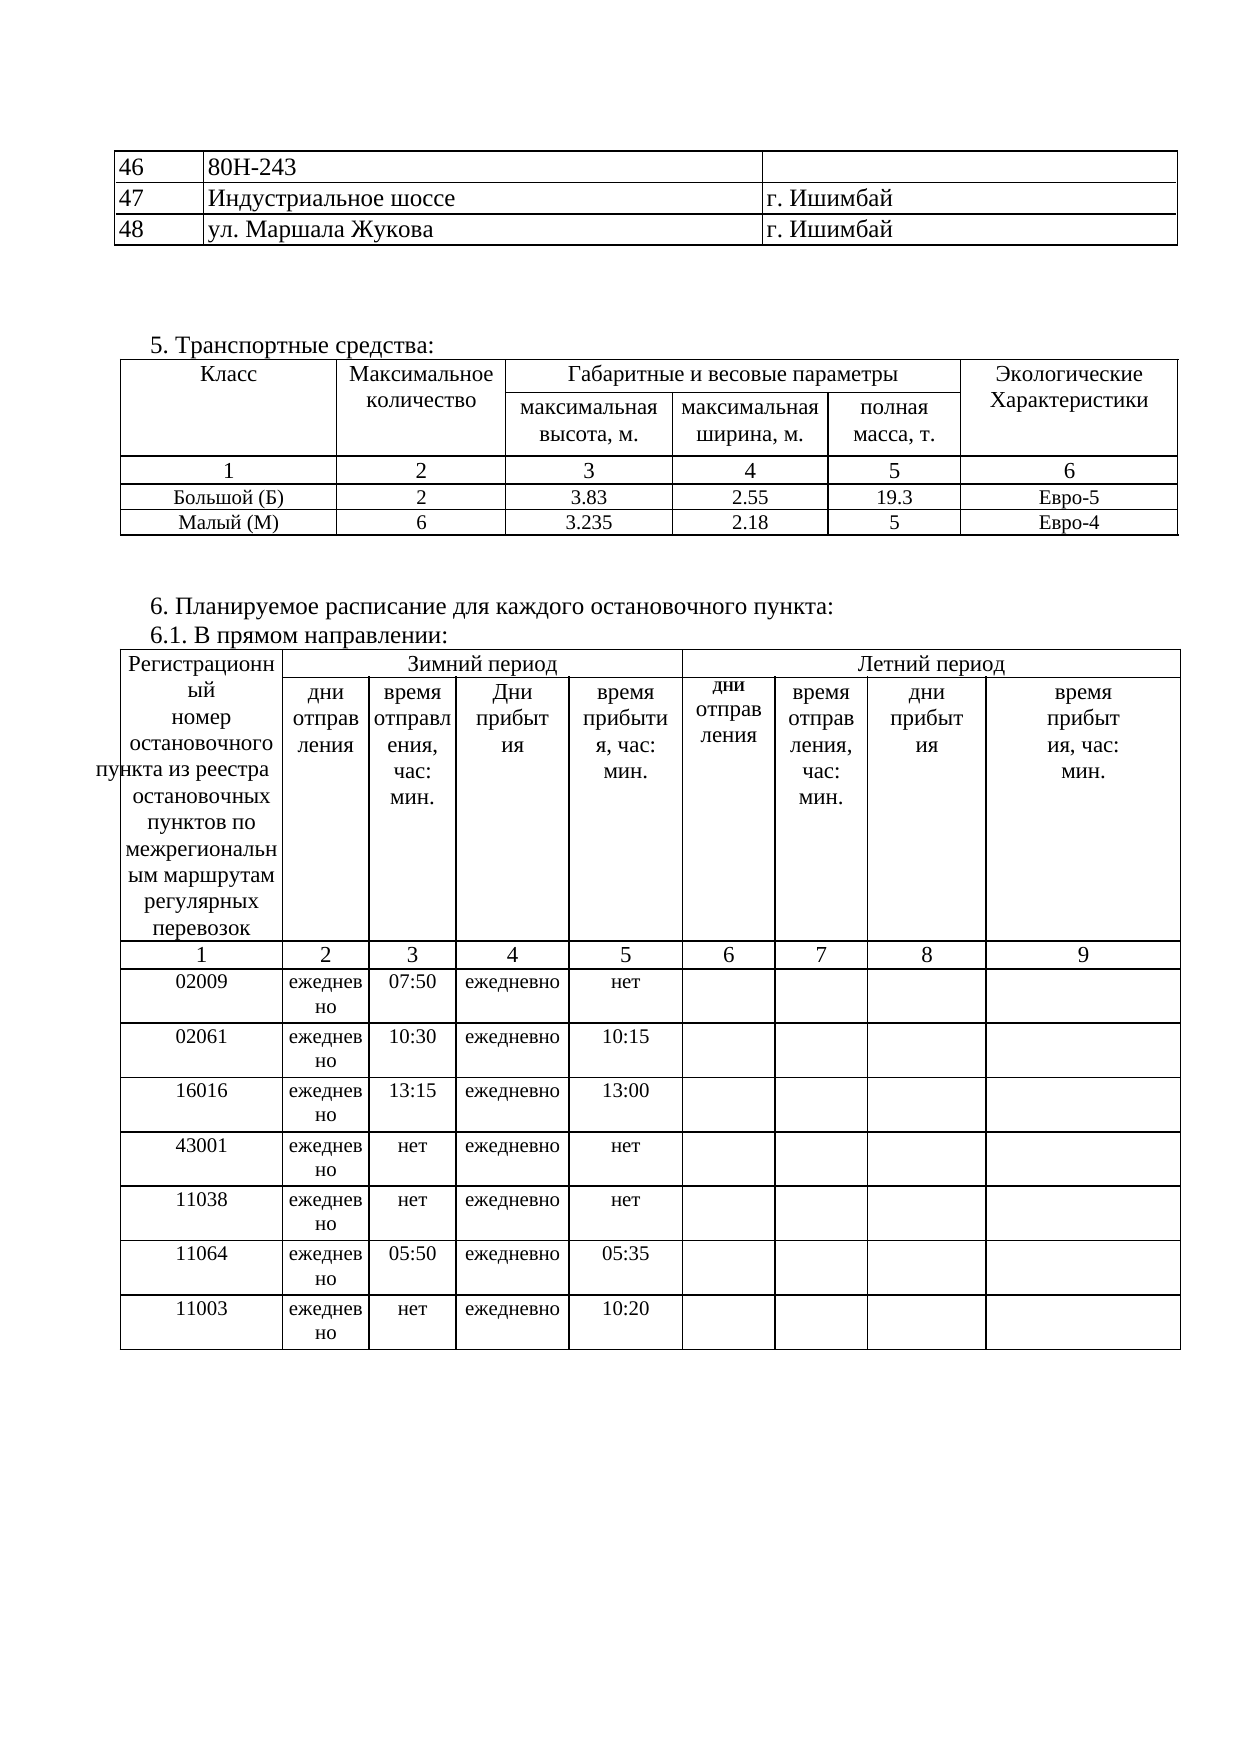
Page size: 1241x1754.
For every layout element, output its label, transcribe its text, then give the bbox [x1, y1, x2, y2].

table_cell 3 [370, 942, 455, 968]
table_cell ежедневно [457, 970, 568, 1022]
table_header Летний период [683, 650, 1180, 676]
table_cell 2 [337, 457, 505, 483]
table_header Класс [121, 360, 336, 455]
table_cell Индустриальное шоссе [204, 183, 762, 213]
table_cell [763, 152, 1177, 181]
table_cell г. Ишимбай [763, 213, 1177, 244]
table_cell [776, 1078, 867, 1131]
table_cell нет [370, 1296, 455, 1348]
table_cell Дни прибыт ия [457, 678, 568, 940]
table_cell максимальная высота, м. [506, 393, 672, 455]
table_cell полная масса, т. [829, 393, 960, 455]
table_cell [987, 1241, 1180, 1294]
table_cell время отправ ления, час: мин. [776, 678, 867, 940]
table_cell 19.3 [829, 485, 960, 509]
table_cell 2 [283, 942, 368, 968]
table_cell ежедневно [457, 1133, 568, 1185]
table_cell время прибыти я, час: мин. [570, 678, 682, 940]
table_cell максимальная ширина, м. [673, 393, 827, 455]
table_cell 13:15 [370, 1078, 455, 1131]
table_cell 5 [829, 457, 960, 483]
table_cell [987, 1024, 1180, 1077]
table_cell 11064 [121, 1241, 282, 1294]
table_cell ежедневно [283, 1241, 368, 1294]
table_cell [683, 1133, 774, 1185]
table_cell ДНИ отправ ления [683, 678, 774, 940]
table_cell 46 [115, 152, 203, 181]
table_cell [683, 1024, 774, 1077]
table_cell [987, 970, 1180, 1022]
table_cell 10:15 [570, 1024, 682, 1077]
table_cell Евро-4 [961, 510, 1177, 534]
table_cell [868, 1187, 985, 1240]
text 6.1. В прямом направлении: [150, 620, 1090, 648]
table_cell ежедневно [457, 1296, 568, 1348]
table_cell 48 [115, 214, 203, 244]
table_cell [776, 1133, 867, 1185]
table_cell 5 [570, 942, 682, 968]
table_cell 3.83 [506, 485, 672, 509]
table_cell 47 [115, 183, 203, 213]
table_cell дни прибыт ия [868, 678, 985, 940]
table_cell 2 [337, 485, 505, 509]
table_cell нет [570, 970, 682, 1022]
table_cell ежедневно [283, 1078, 368, 1131]
table_cell [868, 970, 985, 1022]
table_cell [776, 1187, 867, 1240]
table_header Максимальное количество [337, 360, 505, 455]
table_cell [987, 1296, 1180, 1348]
table_cell 10:20 [570, 1296, 682, 1348]
table_cell 5 [829, 510, 960, 534]
table_cell 2.55 [673, 485, 827, 509]
table_cell 10:30 [370, 1024, 455, 1077]
table_cell 6 [961, 457, 1177, 483]
table_cell Малый (М) [121, 510, 336, 534]
table_cell 11003 [121, 1296, 282, 1348]
table_cell Евро-5 [961, 485, 1177, 509]
table_cell 6 [683, 942, 774, 968]
table_cell нет [370, 1187, 455, 1240]
table_cell время прибыт ия, час: мин. [987, 678, 1180, 940]
table_cell [868, 1078, 985, 1131]
table_cell ежедневно [457, 1024, 568, 1077]
table_cell 3 [506, 457, 672, 483]
table_cell 8 [868, 942, 985, 968]
table_cell [987, 1187, 1180, 1240]
table_cell ежедневно [457, 1187, 568, 1240]
table_cell 11038 [121, 1187, 282, 1240]
table_cell 07:50 [370, 970, 455, 1022]
table_cell 4 [457, 942, 568, 968]
table_header Регистрационный номер остановочного пункта из реестра остановочных пунктов по межрегиональным маршрутам регулярных перевозок [121, 650, 282, 940]
table_cell [683, 1296, 774, 1348]
table_cell [683, 1078, 774, 1131]
table_cell [987, 1078, 1180, 1131]
table_cell 2.18 [673, 510, 827, 534]
text 5. Транспортные средства: [150, 330, 1090, 358]
table_header Экологические Характеристики [961, 360, 1177, 455]
table_cell ежедневно [457, 1078, 568, 1131]
table_cell 13:00 [570, 1078, 682, 1131]
table_cell [776, 1241, 867, 1294]
table_cell 16016 [121, 1078, 282, 1131]
table_cell нет [570, 1187, 682, 1240]
table_cell 1 [121, 942, 282, 968]
table_cell г. Ишимбай [763, 181, 1177, 213]
table_cell 7 [776, 942, 867, 968]
table_cell 43001 [121, 1133, 282, 1185]
table_cell ежедневно [283, 1296, 368, 1348]
table_cell [776, 1024, 867, 1077]
table_cell [868, 1133, 985, 1185]
table_header Габаритные и весовые параметры [506, 360, 960, 392]
table_cell ежедневно [283, 1187, 368, 1240]
table_cell [868, 1296, 985, 1348]
table_cell [683, 1241, 774, 1294]
table_cell ежедневно [457, 1241, 568, 1294]
table_cell [683, 1187, 774, 1240]
table_cell ул. Маршала Жукова [204, 215, 762, 244]
table_cell 9 [987, 942, 1180, 968]
table_cell 3.235 [506, 510, 672, 534]
table_cell 02009 [121, 970, 282, 1022]
table_cell 1 [121, 457, 336, 483]
table_cell [868, 1241, 985, 1294]
table_cell Большой (Б) [121, 485, 336, 509]
table_cell [776, 1296, 867, 1348]
table_cell нет [570, 1133, 682, 1185]
table_cell [868, 1024, 985, 1077]
table_cell 05:50 [370, 1241, 455, 1294]
text 6. Планируемое расписание для каждого остановочного пункта: [150, 591, 1090, 620]
table_cell 02061 [121, 1024, 282, 1077]
table_cell [776, 970, 867, 1022]
table_cell [987, 1133, 1180, 1185]
table_cell 6 [337, 510, 505, 534]
table_cell дни отправ ления [283, 678, 368, 940]
table_header Зимний период [283, 650, 682, 676]
table_cell время отправл ения, час: мин. [370, 678, 455, 940]
table_cell ежедневно [283, 1024, 368, 1077]
table_cell [683, 970, 774, 1022]
table_cell ежедневно [283, 970, 368, 1022]
table_cell нет [370, 1133, 455, 1185]
table_cell 80Н-243 [204, 152, 762, 181]
table_cell ежедневно [283, 1133, 368, 1185]
table_cell 05:35 [570, 1241, 682, 1294]
table_cell 4 [673, 457, 827, 483]
